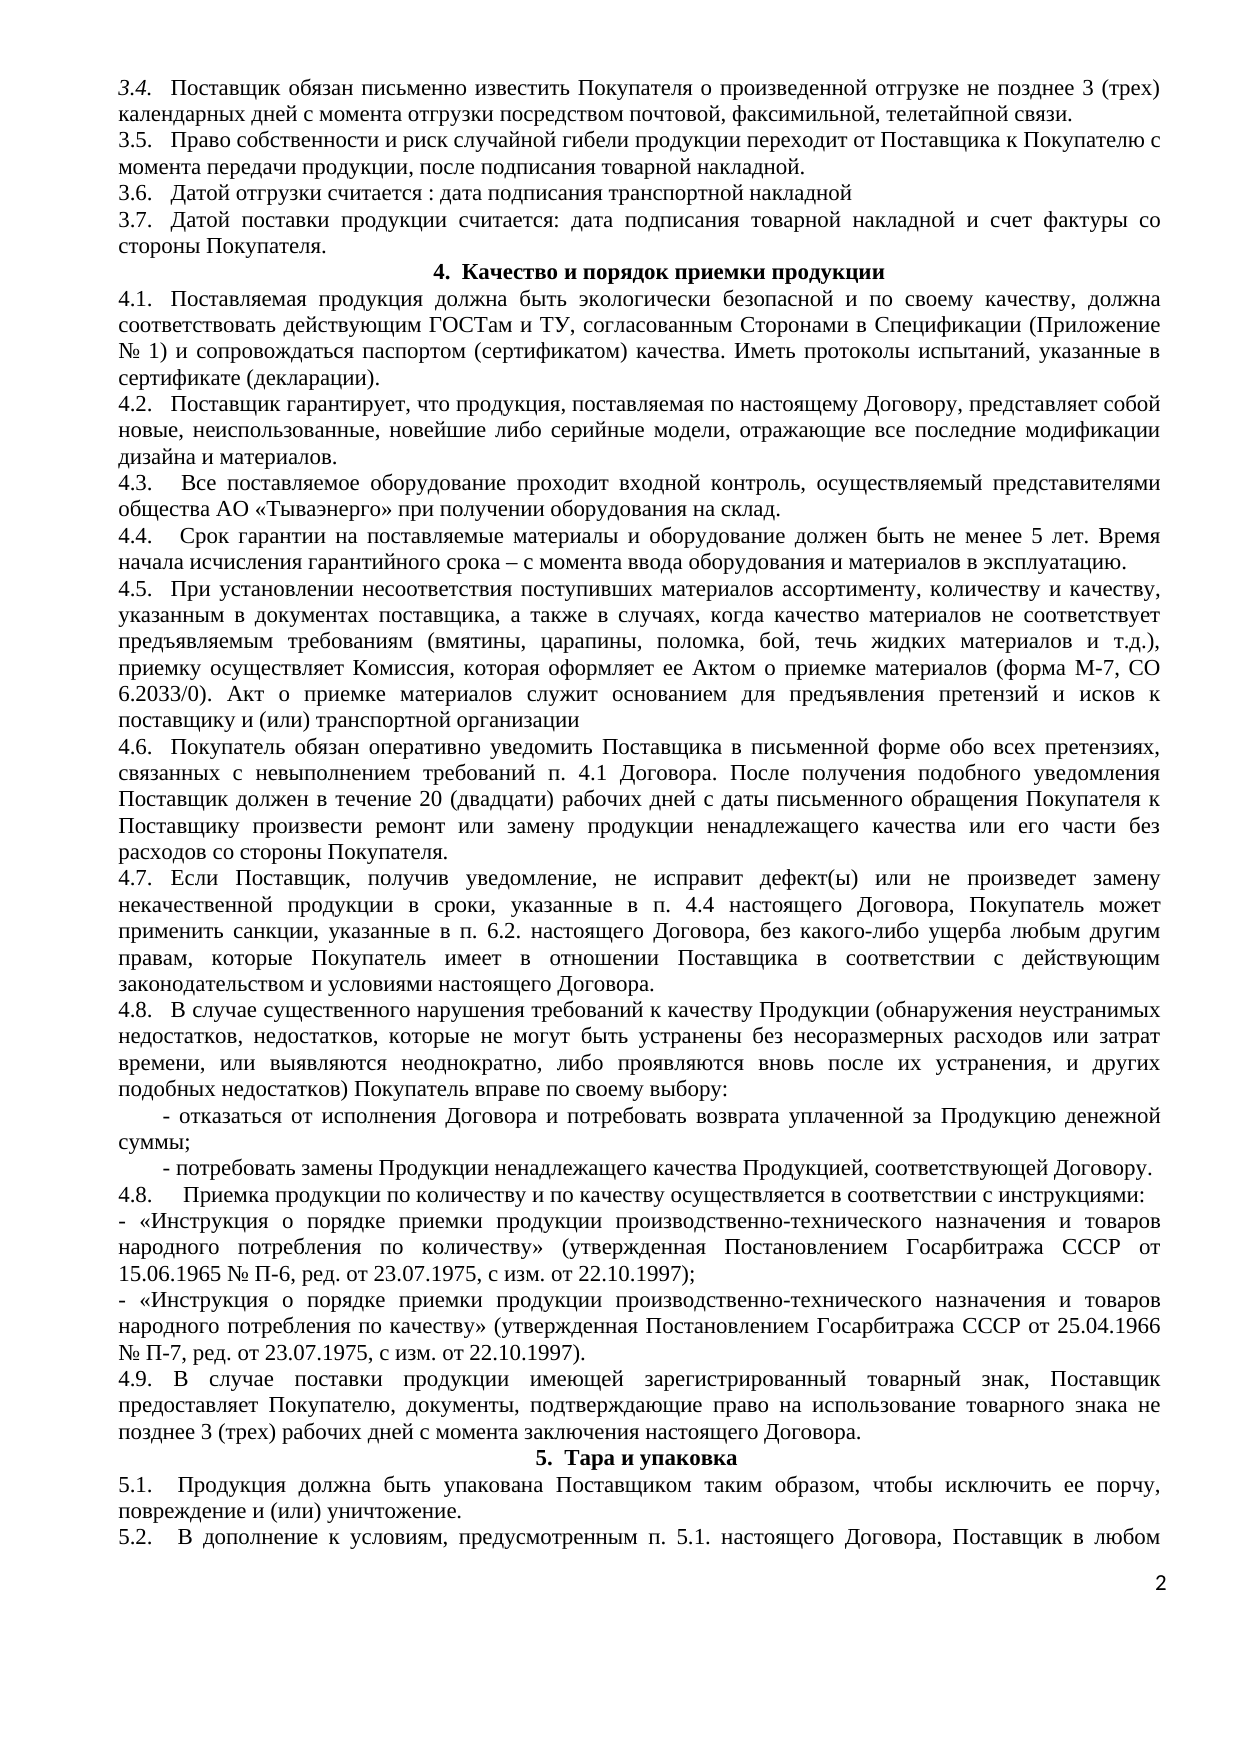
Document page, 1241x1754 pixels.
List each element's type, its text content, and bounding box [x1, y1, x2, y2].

list - «Инструкция о порядке приемки продукции производственно-технического назначения и товаров народного потребления по количеству» (утвержденная Постановлением Госарбитража СССР от 15.06.1965 № П-6, ред. от 23.07.1975, с изм. от 22.10.1997); [118, 1207, 1162, 1286]
list 4.9. В случае поставки продукции имеющей зарегистрированный товарный знак, Поставщик предоставляет Покупателю, документы, подтверждающие право на использование товарного знака не позднее 3 (трех) рабочих дней с момента заключения настоящего Договора. [118, 1365, 1162, 1444]
text - потребовать замены Продукции ненадлежащего качества Продукцией, соответствующей Договору. [118, 1154, 1162, 1181]
list Датой отгрузки считается : дата подписания транспортной накладной [118, 179, 1162, 206]
list Все поставляемое оборудование проходит входной контроль, осуществляемый представителями общества АО «Тываэнерго» при получении оборудования на склад. [118, 469, 1162, 522]
list Если Поставщик, получив уведомление, не исправит дефект(ы) или не произведет замену некачественной продукции в сроки, указанные в п. 4.4 настоящего Договора, Покупатель может применить санкции, указанные в п. 6.2. настоящего Договора, без какого-либо ущерба любым другим правам, которые Покупатель имеет в отношении Поставщика в соответствии с действующим законодательством и условиями настоящего Договора. [118, 864, 1162, 996]
list 4. Качество и порядок приемки продукции [118, 258, 1162, 285]
list - «Инструкция о порядке приемки продукции производственно-технического назначения и товаров народного потребления по качеству» (утвержденная Постановлением Госарбитража СССР от 25.04.1966 № П-7, ред. от 23.07.1975, с изм. от 22.10.1997). [118, 1286, 1162, 1365]
list Приемка продукции по количеству и по качеству осуществляется в соответствии с инструкциями: [118, 1181, 1162, 1207]
list Покупатель обязан оперативно уведомить Поставщика в письменной форме обо всех претензиях, связанных с невыполнением требований п. 4.1 Договора. После получения подобного уведомления Поставщик должен в течение 20 (двадцати) рабочих дней с даты письменного обращения Покупателя к Поставщику произвести ремонт или замену продукции ненадлежащего качества или его части без расходов со стороны Покупателя. [118, 733, 1162, 864]
list При установлении несоответствия поступивших материалов ассортименту, количеству и качеству, указанным в документах поставщика, а также в случаях, когда качество материалов не соответствует предъявляемым требованиям (вмятины, царапины, поломка, бой, течь жидких материалов и т.д.), приемку осуществляет Комиссия, которая оформляет ее Актом о приемке материалов (форма М-7, СО 6.2033/0). Акт о приемке материалов служит основанием для предъявления претензий и исков к поставщику и (или) транспортной организации [118, 574, 1162, 733]
list Продукция должна быть упакована Поставщиком таким образом, чтобы исключить ее порчу, повреждение и (или) уничтожение. [118, 1471, 1162, 1523]
list Датой поставки продукции считается: дата подписания товарной накладной и счет фактуры со стороны Покупателя. [118, 206, 1162, 258]
text - отказаться от исполнения Договора и потребовать возврата уплаченной за Продукцию денежной суммы; [118, 1102, 1162, 1154]
list Поставляемая продукция должна быть экологически безопасной и по своему качеству, должна соответствовать действующим ГОСТам и ТУ, согласованным Сторонами в Спецификации (Приложение № 1) и сопровождаться паспортом (сертификатом) качества. Иметь протоколы испытаний, указанные в сертификате (декларации). [118, 285, 1162, 390]
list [118, 1523, 1162, 1550]
list Право собственности и риск случайной гибели продукции переходит от Поставщика к Покупателю с момента передачи продукции, после подписания товарной накладной. [118, 127, 1162, 179]
list Поставщик гарантирует, что продукция, поставляемая по настоящему Договору, представляет собой новые, неиспользованные, новейшие либо серийные модели, отражающие все последние модификации дизайна и материалов. [118, 390, 1162, 469]
list В случае существенного нарушения требований к качеству Продукции (обнаружения неустранимых недостатков, недостатков, которые не могут быть устранены без несоразмерных расходов или затрат времени, или выявляются неоднократно, либо проявляются вновь после их устранения, и других подобных недостатков) Покупатель вправе по своему выбору: [118, 996, 1162, 1102]
list Поставщик обязан письменно известить Покупателя о произведенной отгрузке не позднее 3 (трех) календарных дней с момента отгрузки посредством почтовой, факсимильной, телетайпной связи. [118, 74, 1162, 127]
list Срок гарантии на поставляемые материалы и оборудование должен быть не менее 5 лет. Время начала исчисления гарантийного срока – с момента ввода оборудования и материалов в эксплуатацию. [118, 522, 1162, 574]
list 5. Тара и упаковка [118, 1444, 1162, 1471]
